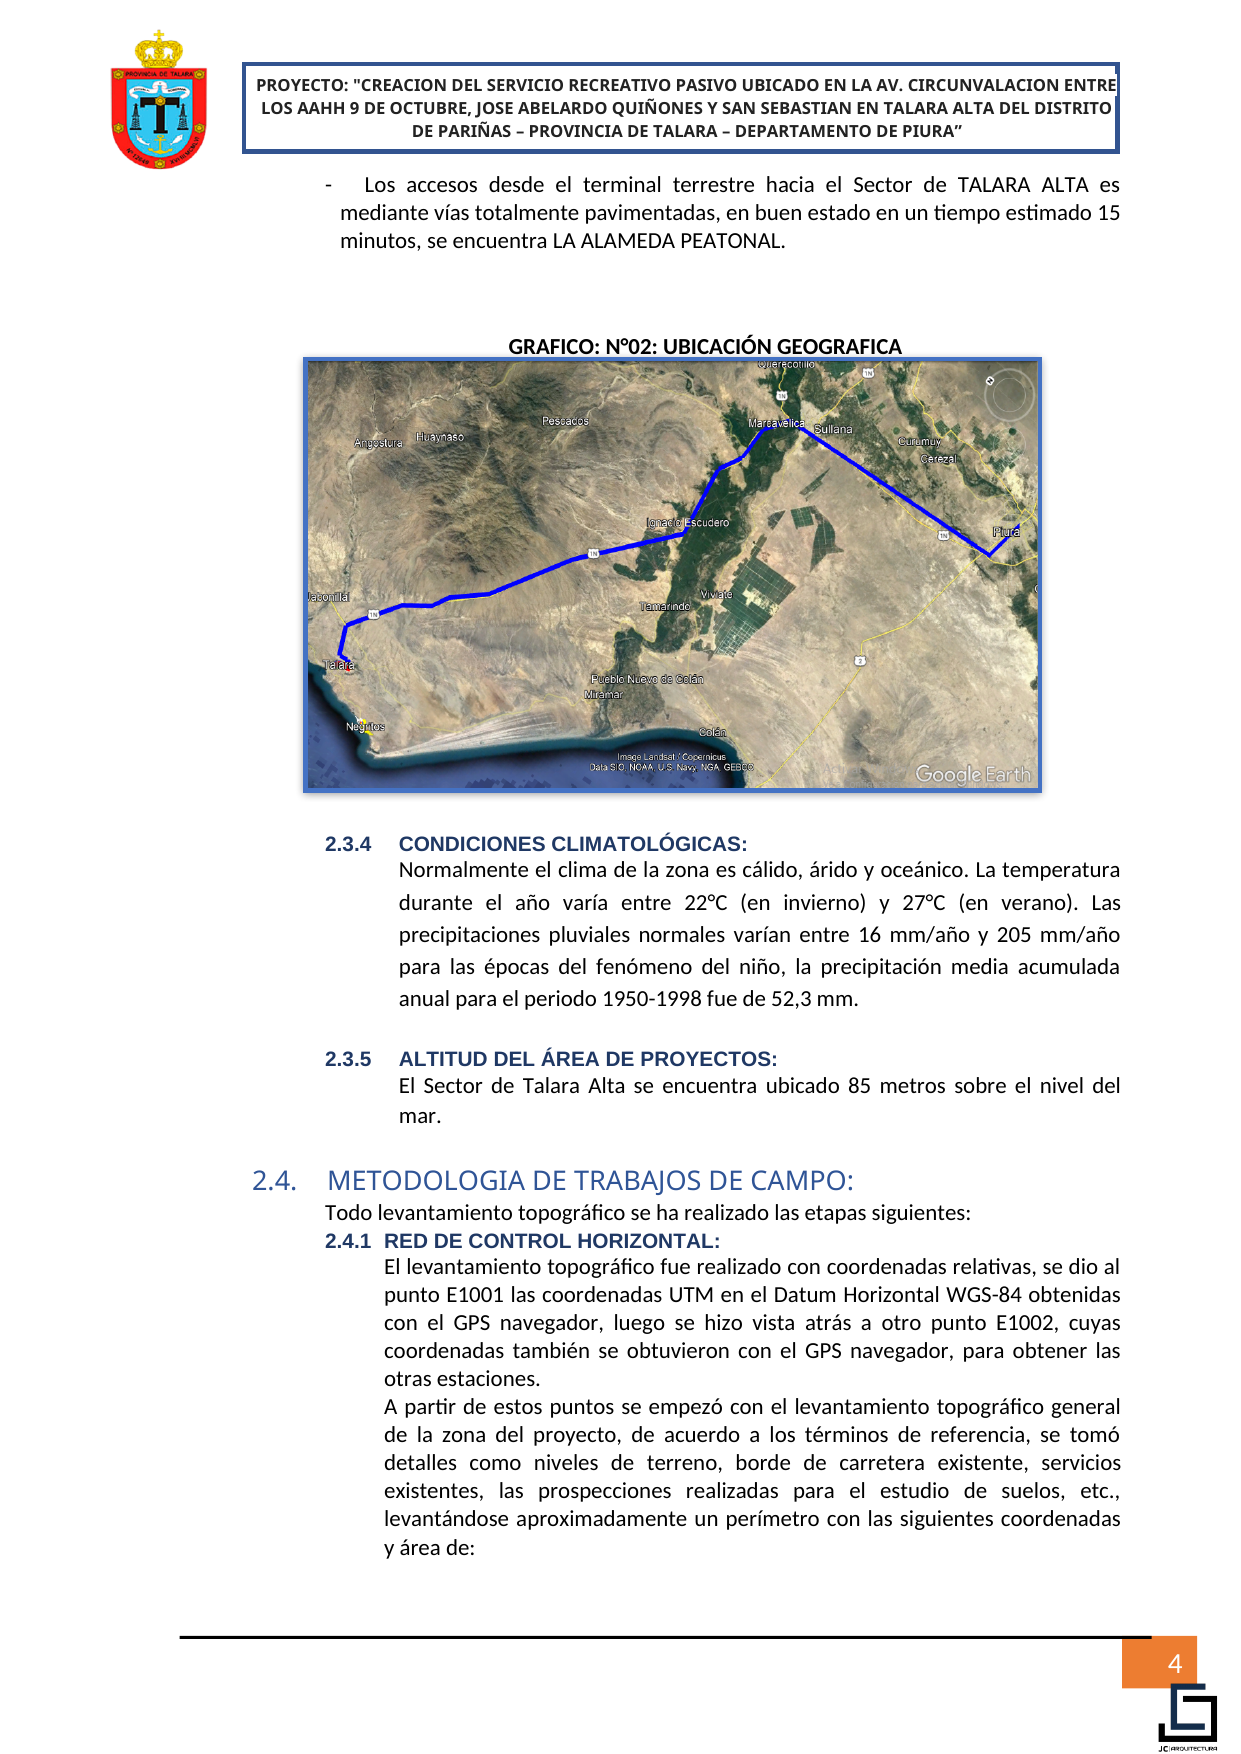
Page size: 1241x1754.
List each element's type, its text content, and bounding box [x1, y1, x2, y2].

subtitle Normalmente el clima de la zona es cálido, árido y oceánico. La temperatura durante el año varía entre 22°C (en invierno) y 27°C (en verano). Las precipitaciones pluviales normales varían entre 16 mm/año y 205 mm/año para las épocas del fenómeno del niño, la precipitación media acumulada anual para el periodo 1950-1998 fue de 52,3 mm. [399, 856, 1122, 1012]
text El levantamiento topográfico fue realizado con coordenadas relativas, se dio al punto E1001 las coordenadas UTM en el Datum Horizontal WGS-84 obtenidas con el GPS navegador, luego se hizo vista atrás a otro punto E1002, cuyas coordenadas también se obtuvieron con el GPS navegador, para obtener las otras estaciones. [384, 1252, 1122, 1392]
picture [102, 28, 216, 169]
text El Sector de Talara Alta se encuentra ubicado 85 metros sobre el nivel del mar. [399, 1071, 1122, 1129]
text A partir de estos puntos se empezó con el levantamiento topográfico general de la zona del proyecto, de acuerdo a los términos de referencia, se tomó detalles como niveles de terreno, borde de carretera existente, servicios existentes, las prospecciones realizadas para el estudio de suelos, etc., levantándose aproximadamente un perímetro con las siguientes coordenadas y área de: [384, 1392, 1122, 1561]
list CONDICIONES CLIMATOLÓGICAS: [325, 832, 1048, 856]
picture [308, 361, 1038, 788]
picture [1155, 1680, 1220, 1753]
list Todo levantamiento topográfico se ha realizado las etapas siguientes: [325, 1198, 1048, 1226]
list ALTITUD DEL ÁREA DE PROYECTOS: [325, 1047, 1048, 1071]
subtitle METODOLOGIA DE TRABAJOS DE CAMPO: [252, 1161, 1048, 1198]
list RED DE CONTROL HORIZONTAL: [325, 1228, 1048, 1252]
text - Los accesos desde el terminal terrestre hacia el Sector de TALARA ALTA es mediante vías totalmente pavimentadas, en buen estado en un tiempo estimado 15 minutos, se encuentra LA ALAMEDA PEATONAL. [325, 170, 1122, 254]
text GRAFICO: N°02: UBICACIÓN GEOGRAFICA [177, 332, 1048, 360]
